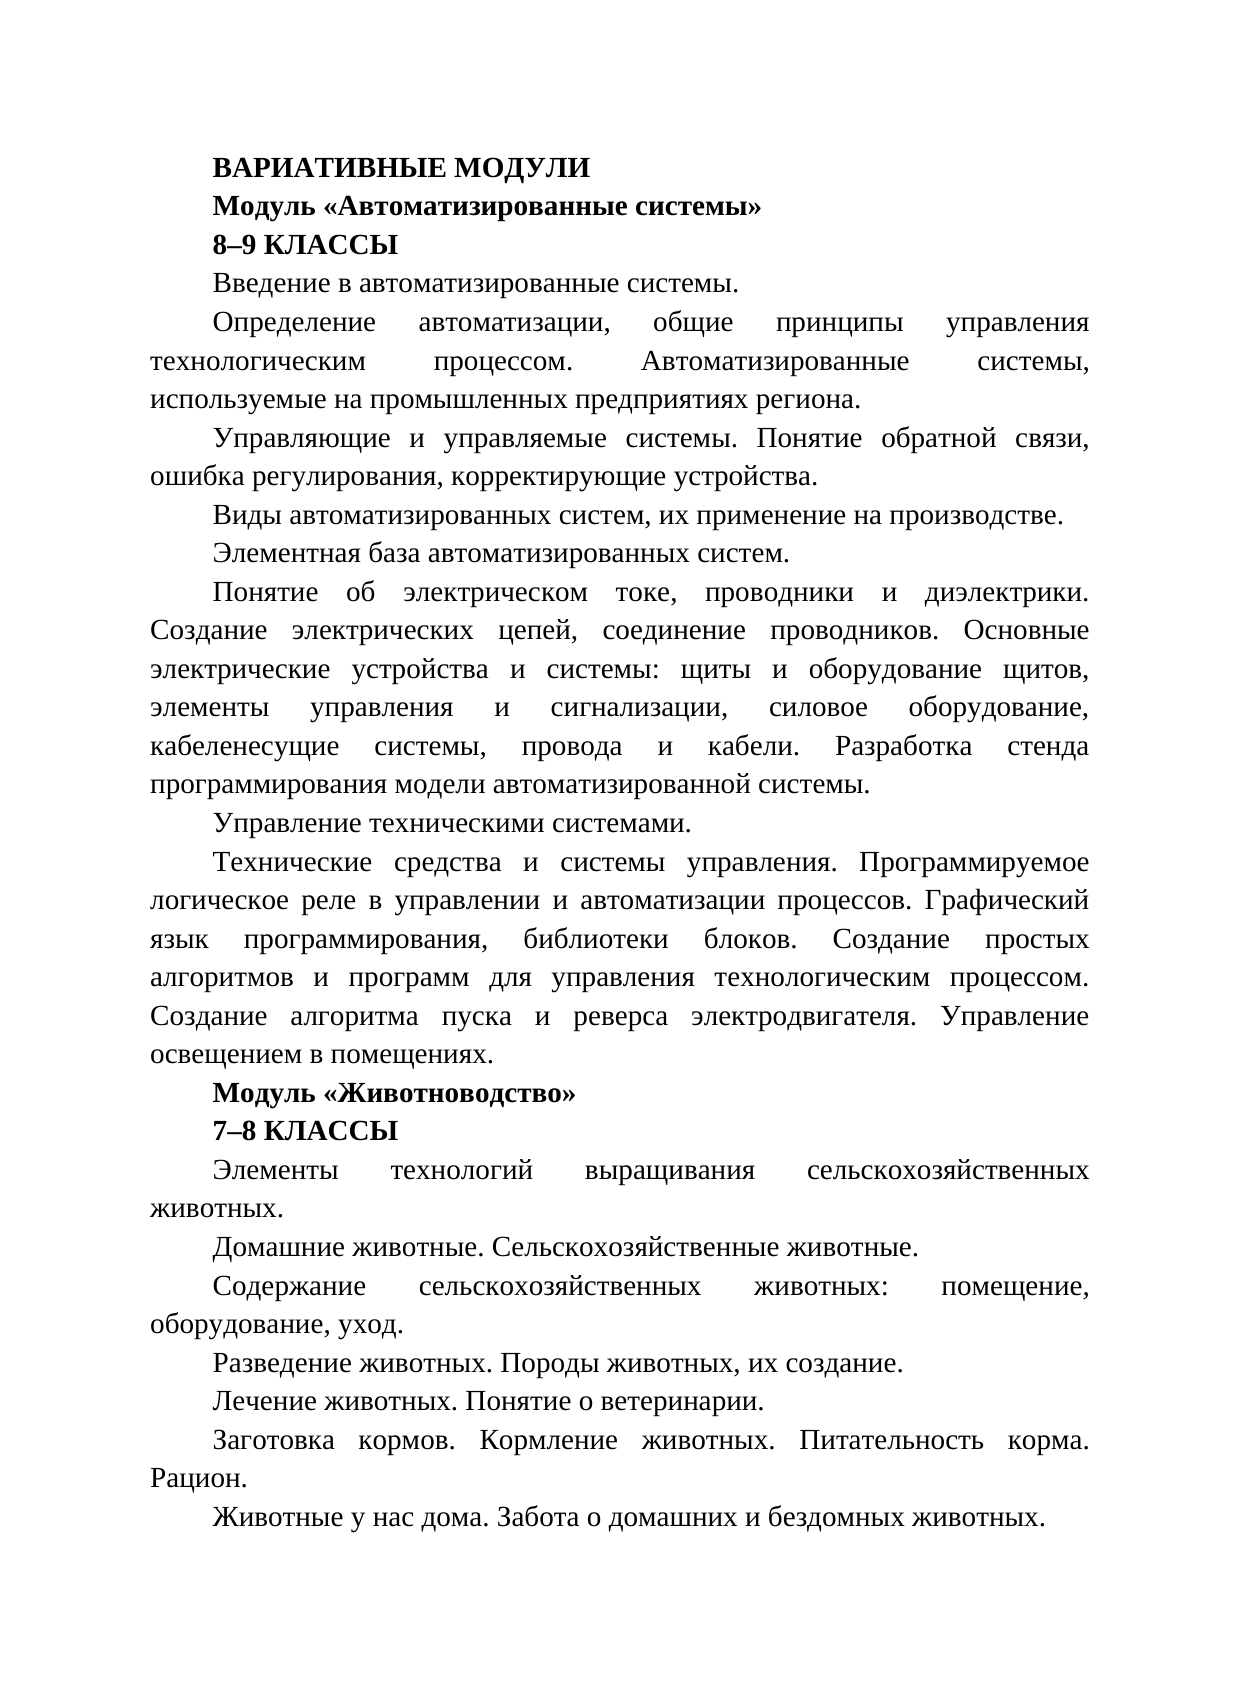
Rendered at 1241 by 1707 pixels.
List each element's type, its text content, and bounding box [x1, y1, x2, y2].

text 8–9 КЛАССЫ [150, 227, 1090, 261]
text Управляющие и управляемые системы. Понятие обратной связи, ошибка регулирования, корректирующие устройства. [150, 420, 1090, 492]
text Введение в автоматизированные системы. [150, 266, 1090, 299]
text Заготовка кормов. Кормление животных. Питательность корма. Рацион. [150, 1422, 1090, 1494]
text Разведение животных. Породы животных, их создание. [150, 1345, 1090, 1378]
text Технические средства и системы управления. Программируемое логическое реле в управлении и автоматизации процессов. Графический язык программирования, библиотеки блоков. Создание простых алгоритмов и программ для управления технологическим процессом. Создание алгоритма пуска и реверса электродвигателя. Управление освещением в помещениях. [150, 844, 1090, 1070]
text Элементы технологий выращивания сельскохозяйственных животных. [150, 1152, 1090, 1224]
text Виды автоматизированных систем, их применение на производстве. [150, 497, 1090, 530]
text Модуль «Автоматизированные системы» [150, 188, 1090, 222]
text Модуль «Животноводство» [150, 1075, 1090, 1108]
text Понятие об электрическом токе, проводники и диэлектрики. Создание электрических цепей, соединение проводников. Основные электрические устройства и системы: щиты и оборудование щитов, элементы управления и сигнализации, силовое оборудование, кабеленесущие системы, провода и кабели. Разработка стенда программирования модели автоматизированной системы. [150, 574, 1090, 800]
text Элементная база автоматизированных систем. [150, 535, 1090, 569]
text Животные у нас дома. Забота о домашних и бездомных животных. [150, 1499, 1090, 1532]
text Управление техническими системами. [150, 805, 1090, 839]
text 7–8 КЛАССЫ [150, 1113, 1090, 1147]
text Домашние животные. Сельскохозяйственные животные. [150, 1229, 1090, 1263]
text Лечение животных. Понятие о ветеринарии. [150, 1383, 1090, 1417]
text Определение автоматизации, общие принципы управления технологическим процессом. Автоматизированные системы, используемые на промышленных предприятиях региона. [150, 304, 1090, 415]
text ВАРИАТИВНЫЕ МОДУЛИ [150, 150, 1090, 183]
text Содержание сельскохозяйственных животных: помещение, оборудование, уход. [150, 1268, 1090, 1340]
